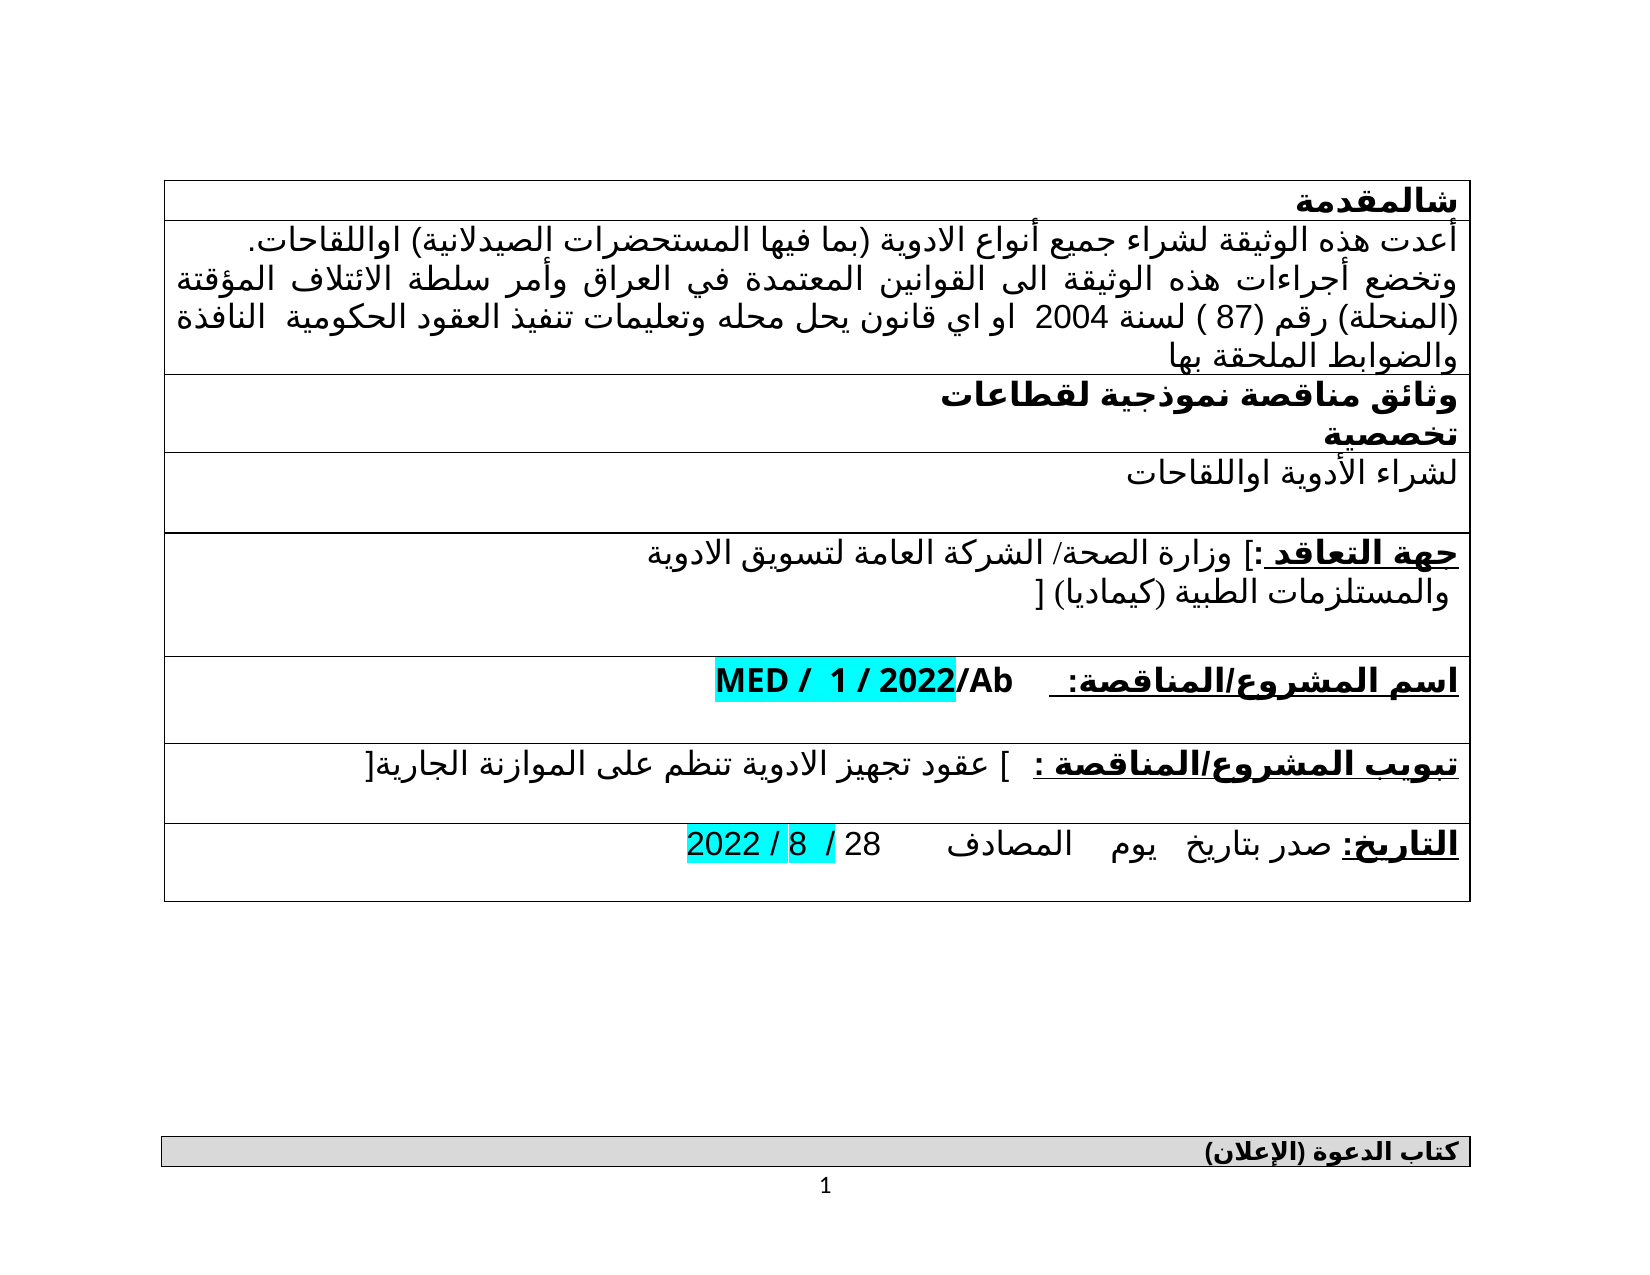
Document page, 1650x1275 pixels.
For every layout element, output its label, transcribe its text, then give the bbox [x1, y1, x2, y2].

table_cell التاريخ: صدر بتاريخ يوم المصادف 28 / 8 / 2022 [165, 824, 1469, 901]
table_header كتاب الدعوة (الإعلان) [162, 1137, 1469, 1166]
table_cell وثائق مناقصة نموذجية لقطاعات تخصصية [165, 375, 1469, 452]
table_cell أعدت هذه الوثيقة لشراء جميع أنواع الادوية (بما فيها المستحضرات الصيدلانية) اواللقاحات. وتخضع أجراءات هذه الوثيقة الى القوانين المعتمدة في العراق وأمر سلطة الائتلاف المؤقتة (المنحلة) رقم (87 ) لسنة 2004 او اي قانون يحل محله وتعليمات تنفيذ العقود الحكومية النافذة والضوابط الملحقة بها [165, 221, 1469, 374]
table_cell جهة التعاقد :] وزارة الصحة/ الشركة العامة لتسويق الادوية والمستلزمات الطبية (كيماديا) [ [165, 534, 1469, 656]
table_cell لشراء الأدوية اواللقاحات [165, 453, 1469, 532]
table_cell تبويب المشروع/المناقصة : ] عقود تجهيز الادوية تنظم على الموازنة الجارية[ [165, 744, 1469, 823]
table_cell اسم المشروع/المناقصة: MED / 1 / 2022/Ab [165, 657, 1469, 743]
table_header شالمقدمة [165, 181, 1469, 219]
